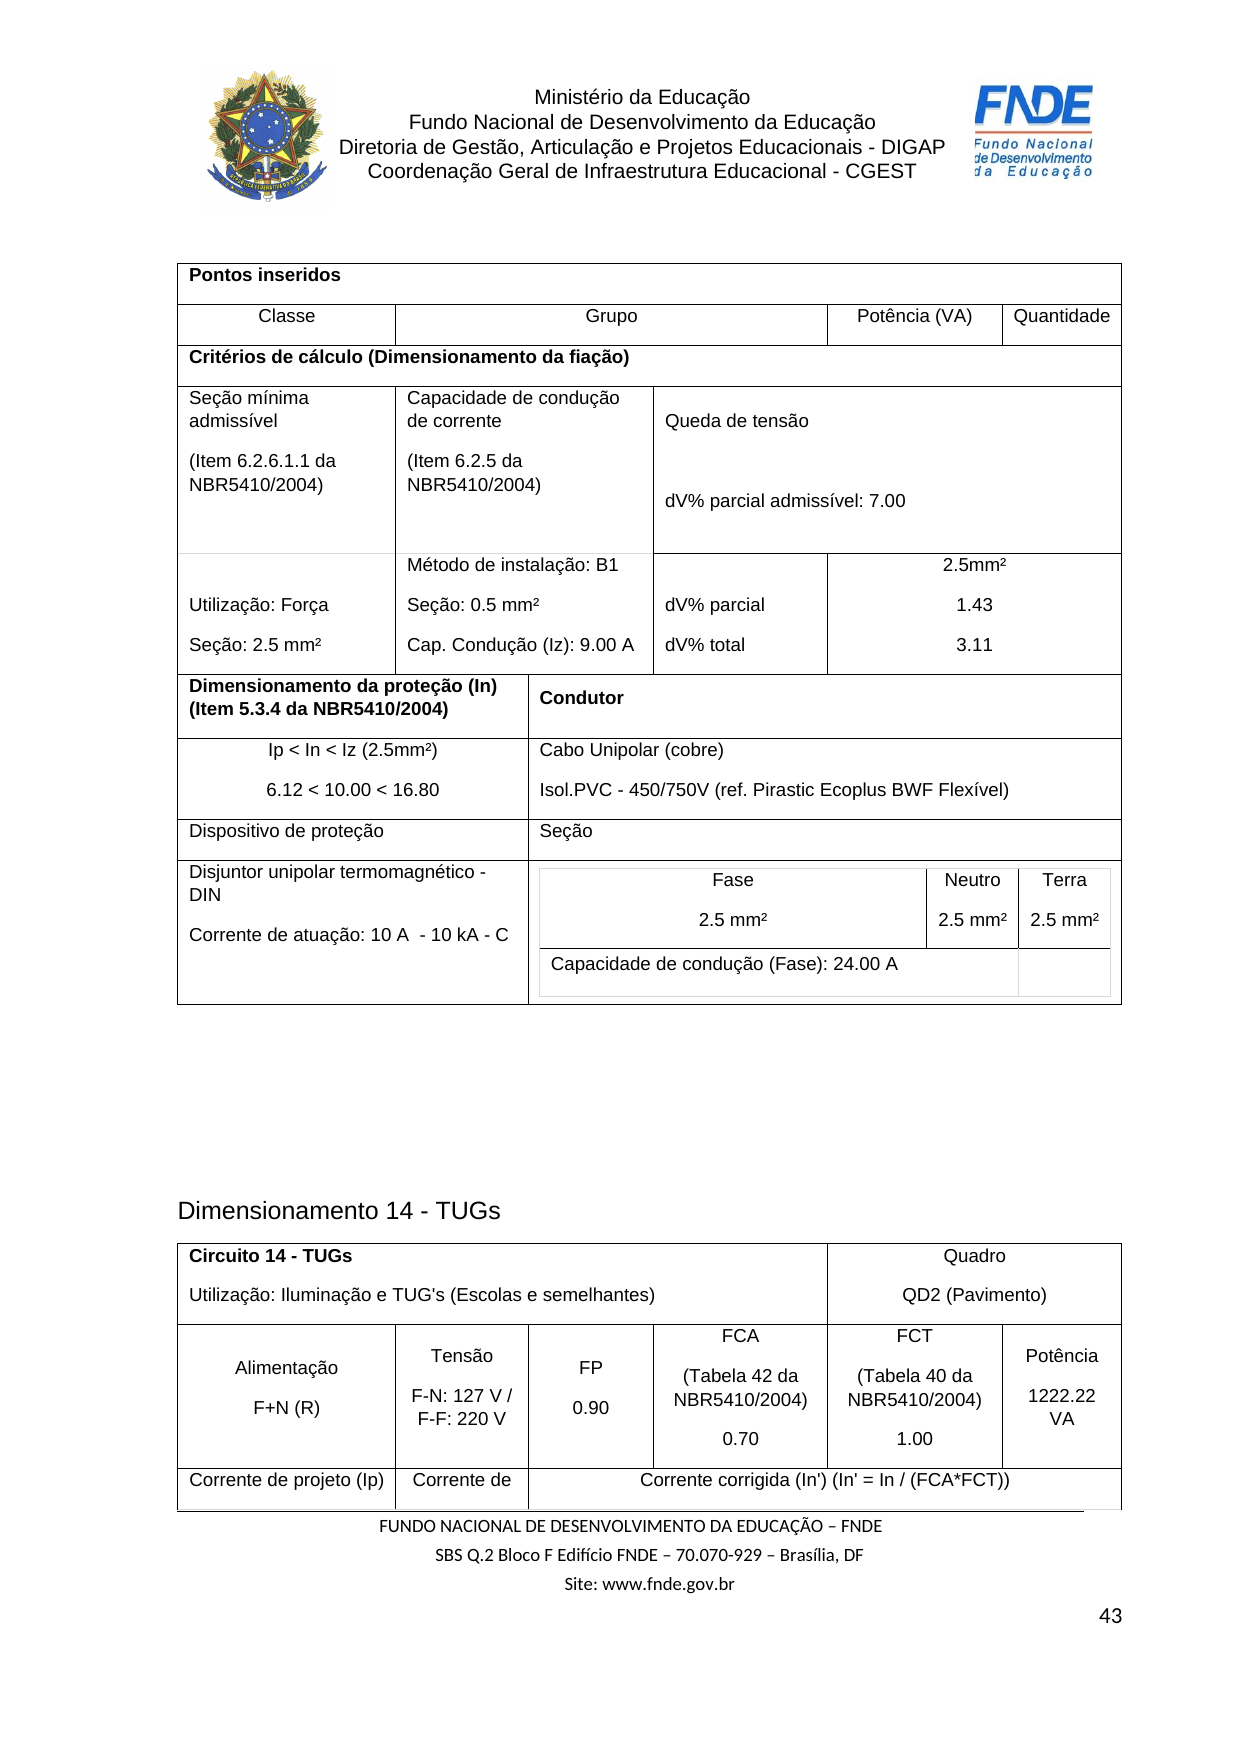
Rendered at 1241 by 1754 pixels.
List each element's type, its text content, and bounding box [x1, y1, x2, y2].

picture [198, 63, 333, 210]
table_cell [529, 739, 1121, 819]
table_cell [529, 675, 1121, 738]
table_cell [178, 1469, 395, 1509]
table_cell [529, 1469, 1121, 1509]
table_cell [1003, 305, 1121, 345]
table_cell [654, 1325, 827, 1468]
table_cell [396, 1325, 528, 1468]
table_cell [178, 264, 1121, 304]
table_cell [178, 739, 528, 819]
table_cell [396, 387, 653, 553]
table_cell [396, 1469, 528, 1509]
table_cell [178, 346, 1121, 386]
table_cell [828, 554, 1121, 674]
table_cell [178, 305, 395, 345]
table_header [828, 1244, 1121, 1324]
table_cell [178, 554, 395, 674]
picture [974, 78, 1093, 183]
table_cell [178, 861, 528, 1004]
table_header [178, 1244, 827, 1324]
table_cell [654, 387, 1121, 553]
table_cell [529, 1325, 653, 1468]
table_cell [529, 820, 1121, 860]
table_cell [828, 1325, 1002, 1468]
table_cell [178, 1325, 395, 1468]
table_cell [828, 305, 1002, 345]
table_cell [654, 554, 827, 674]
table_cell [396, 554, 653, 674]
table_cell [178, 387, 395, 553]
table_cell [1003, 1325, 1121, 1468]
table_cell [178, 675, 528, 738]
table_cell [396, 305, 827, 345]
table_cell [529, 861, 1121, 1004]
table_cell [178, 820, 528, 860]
text Dimensionamento 14 - TUGs [177, 1196, 1122, 1224]
